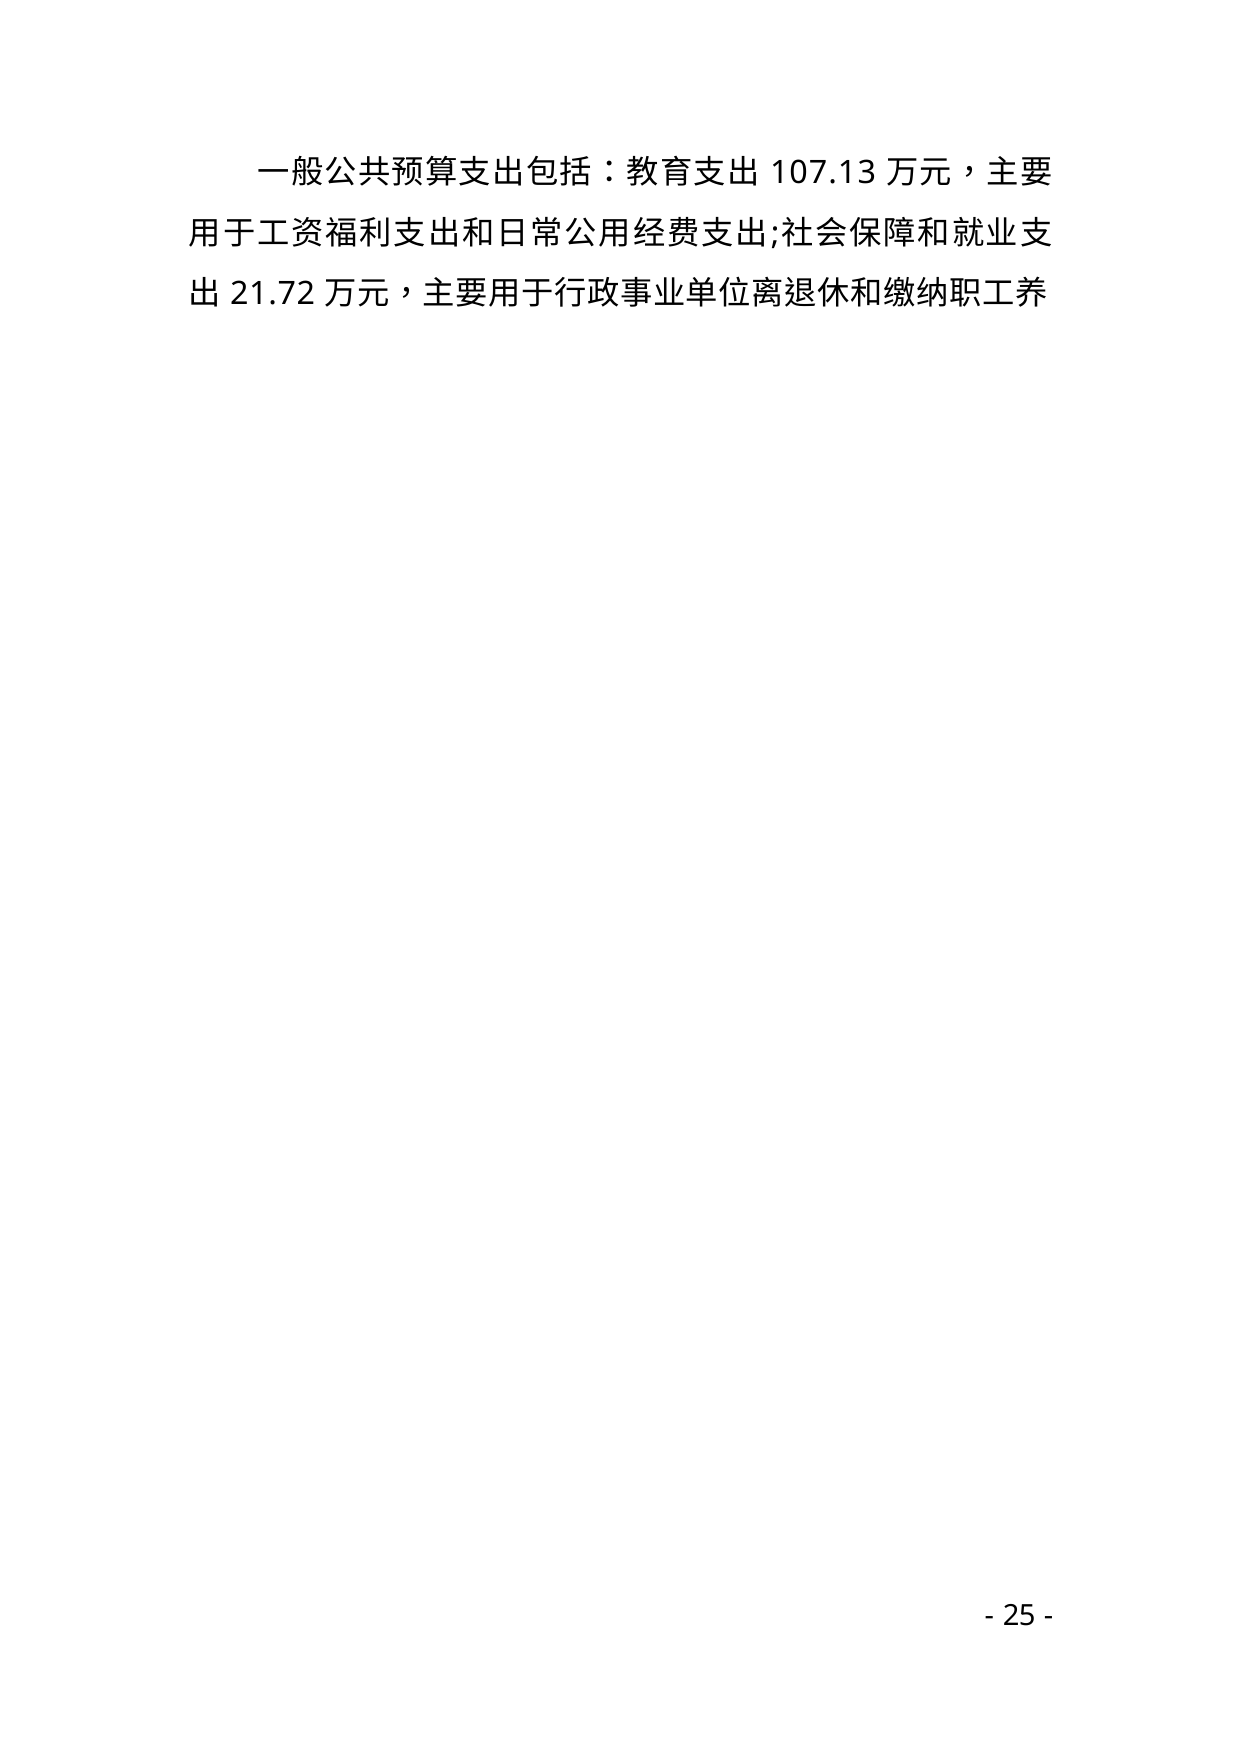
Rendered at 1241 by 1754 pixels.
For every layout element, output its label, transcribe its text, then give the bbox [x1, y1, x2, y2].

text 一般公共预算支出包括：教育支出 107.13 万元，主要 用于工资福利支出和日常公用经费支出;社会保障和就业支 出 21.72 万元，主要用于行政事业单位离退休和缴纳职工养 [189, 149, 1053, 314]
